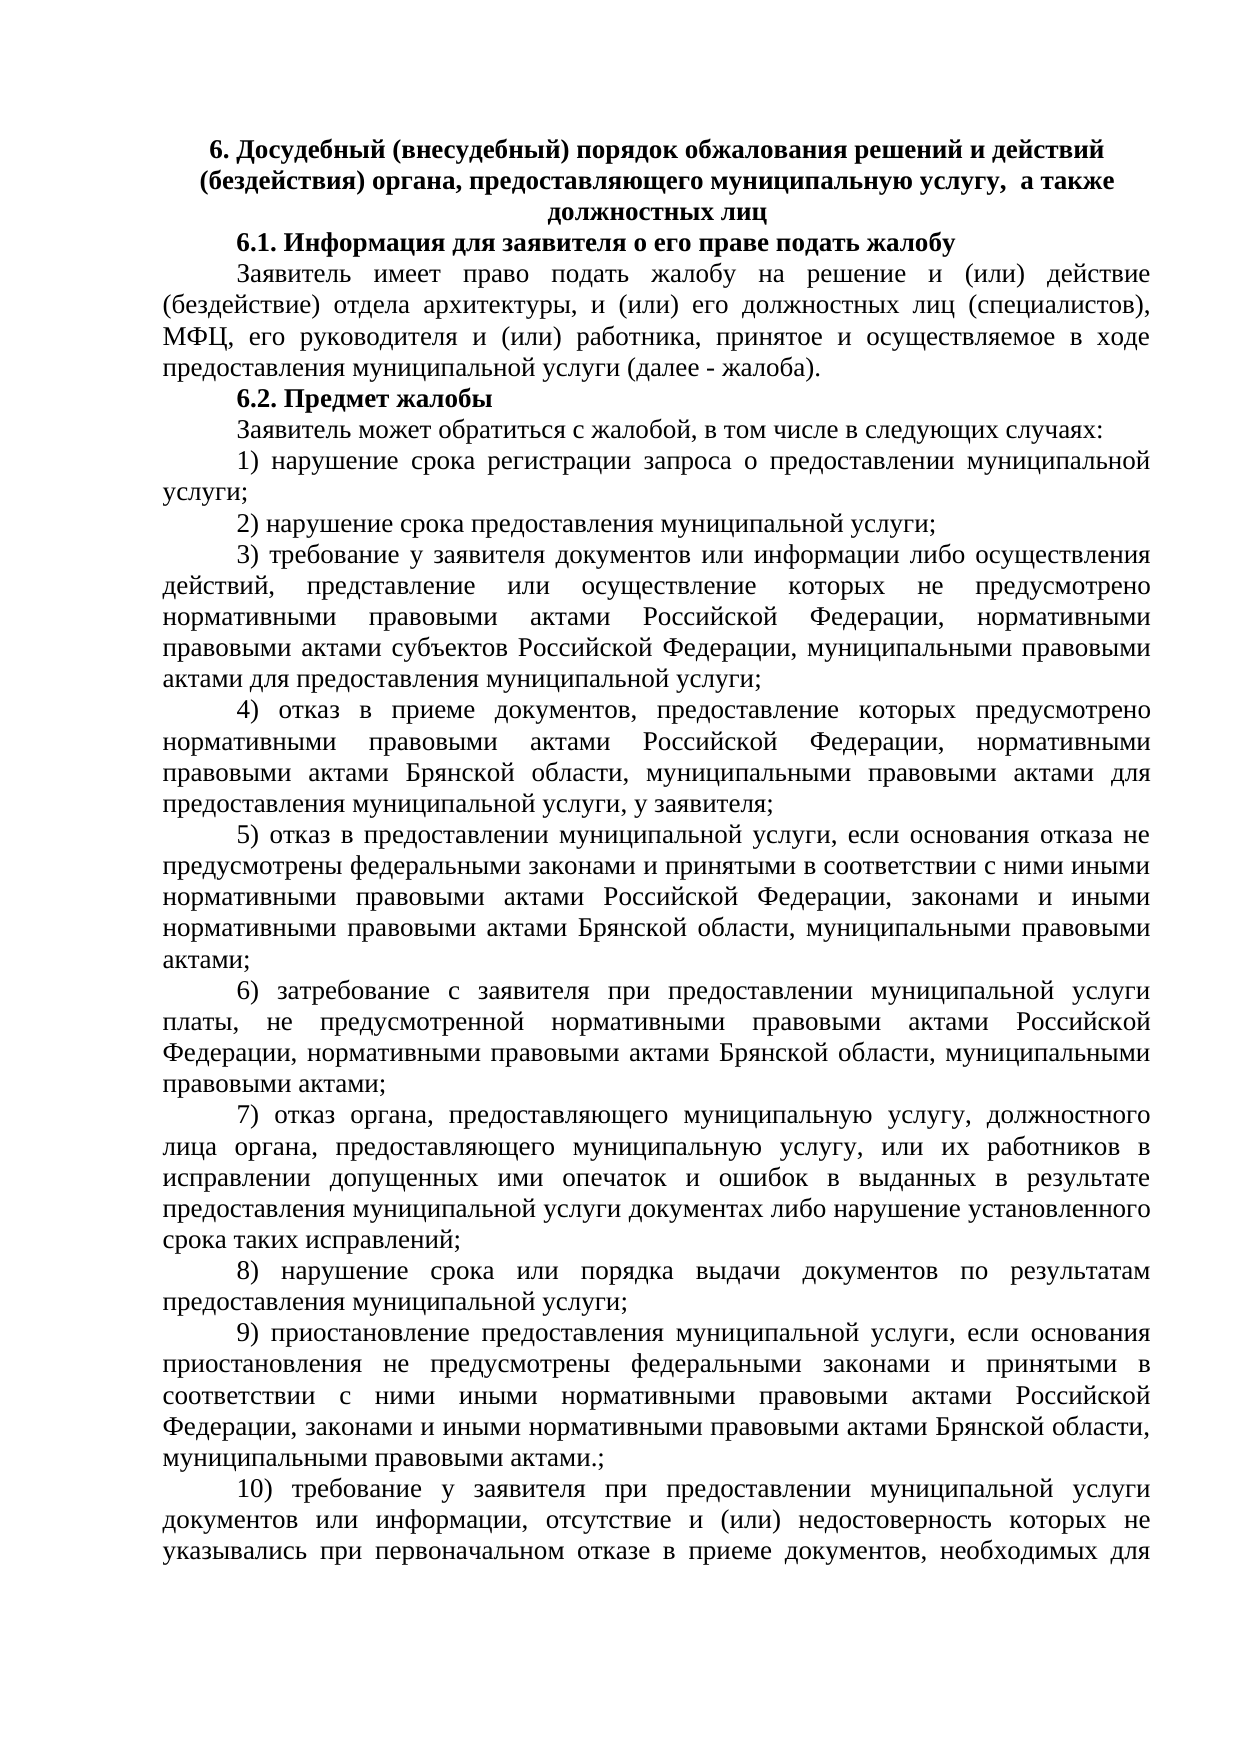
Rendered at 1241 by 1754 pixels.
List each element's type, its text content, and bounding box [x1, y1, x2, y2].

text 4) отказ в приеме документов, предоставление которых предусмотрено нормативными правовыми актами Российской Федерации, нормативными правовыми актами Брянской области, муниципальными правовыми актами для предоставления муниципальной услуги, у заявителя; [162, 693, 1152, 818]
text 3) требование у заявителя документов или информации либо осуществления действий, представление или осуществление которых не предусмотрено нормативными правовыми актами Российской Федерации, нормативными правовыми актами субъектов Российской Федерации, муниципальными правовыми актами для предоставления муниципальной услуги; [162, 538, 1152, 693]
text 6.1. Информация для заявителя о его праве подать жалобу [162, 226, 1152, 257]
text 9) приостановление предоставления муниципальной услуги, если основания приостановления не предусмотрены федеральными законами и принятыми в соответствии с ними иными нормативными правовыми актами Российской Федерации, законами и иными нормативными правовыми актами Брянской области, муниципальными правовыми актами.; [162, 1316, 1152, 1472]
text Заявитель имеет право подать жалобу на решение и (или) действие (бездействие) отдела архитектуры, и (или) его должностных лиц (специалистов), МФЦ, его руководителя и (или) работника, принятое и осуществляемое в ходе предоставления муниципальной услуги (далее - жалоба). [162, 257, 1152, 382]
text 6. Досудебный (внесудебный) порядок обжалования решений и действий (бездействия) органа, предоставляющего муниципальную услугу, а также должностных лиц [162, 133, 1152, 226]
text 7) отказ органа, предоставляющего муниципальную услугу, должностного лица органа, предоставляющего муниципальную услугу, или их работников в исправлении допущенных ими опечаток и ошибок в выданных в результате предоставления муниципальной услуги документах либо нарушение установленного срока таких исправлений; [162, 1098, 1152, 1254]
text 1) нарушение срока регистрации запроса о предоставлении муниципальной услуги; [162, 444, 1152, 507]
text 6) затребование с заявителя при предоставлении муниципальной услуги платы, не предусмотренной нормативными правовыми актами Российской Федерации, нормативными правовыми актами Брянской области, муниципальными правовыми актами; [162, 974, 1152, 1098]
text 5) отказ в предоставлении муниципальной услуги, если основания отказа не предусмотрены федеральными законами и принятыми в соответствии с ними иными нормативными правовыми актами Российской Федерации, законами и иными нормативными правовыми актами Брянской области, муниципальными правовыми актами; [162, 818, 1152, 974]
text 2) нарушение срока предоставления муниципальной услуги; [162, 507, 1152, 538]
text 8) нарушение срока или порядка выдачи документов по результатам предоставления муниципальной услуги; [162, 1254, 1152, 1316]
text Заявитель может обратиться с жалобой, в том числе в следующих случаях: [162, 413, 1152, 444]
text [162, 1472, 1152, 1566]
text 6.2. Предмет жалобы [162, 382, 1152, 413]
